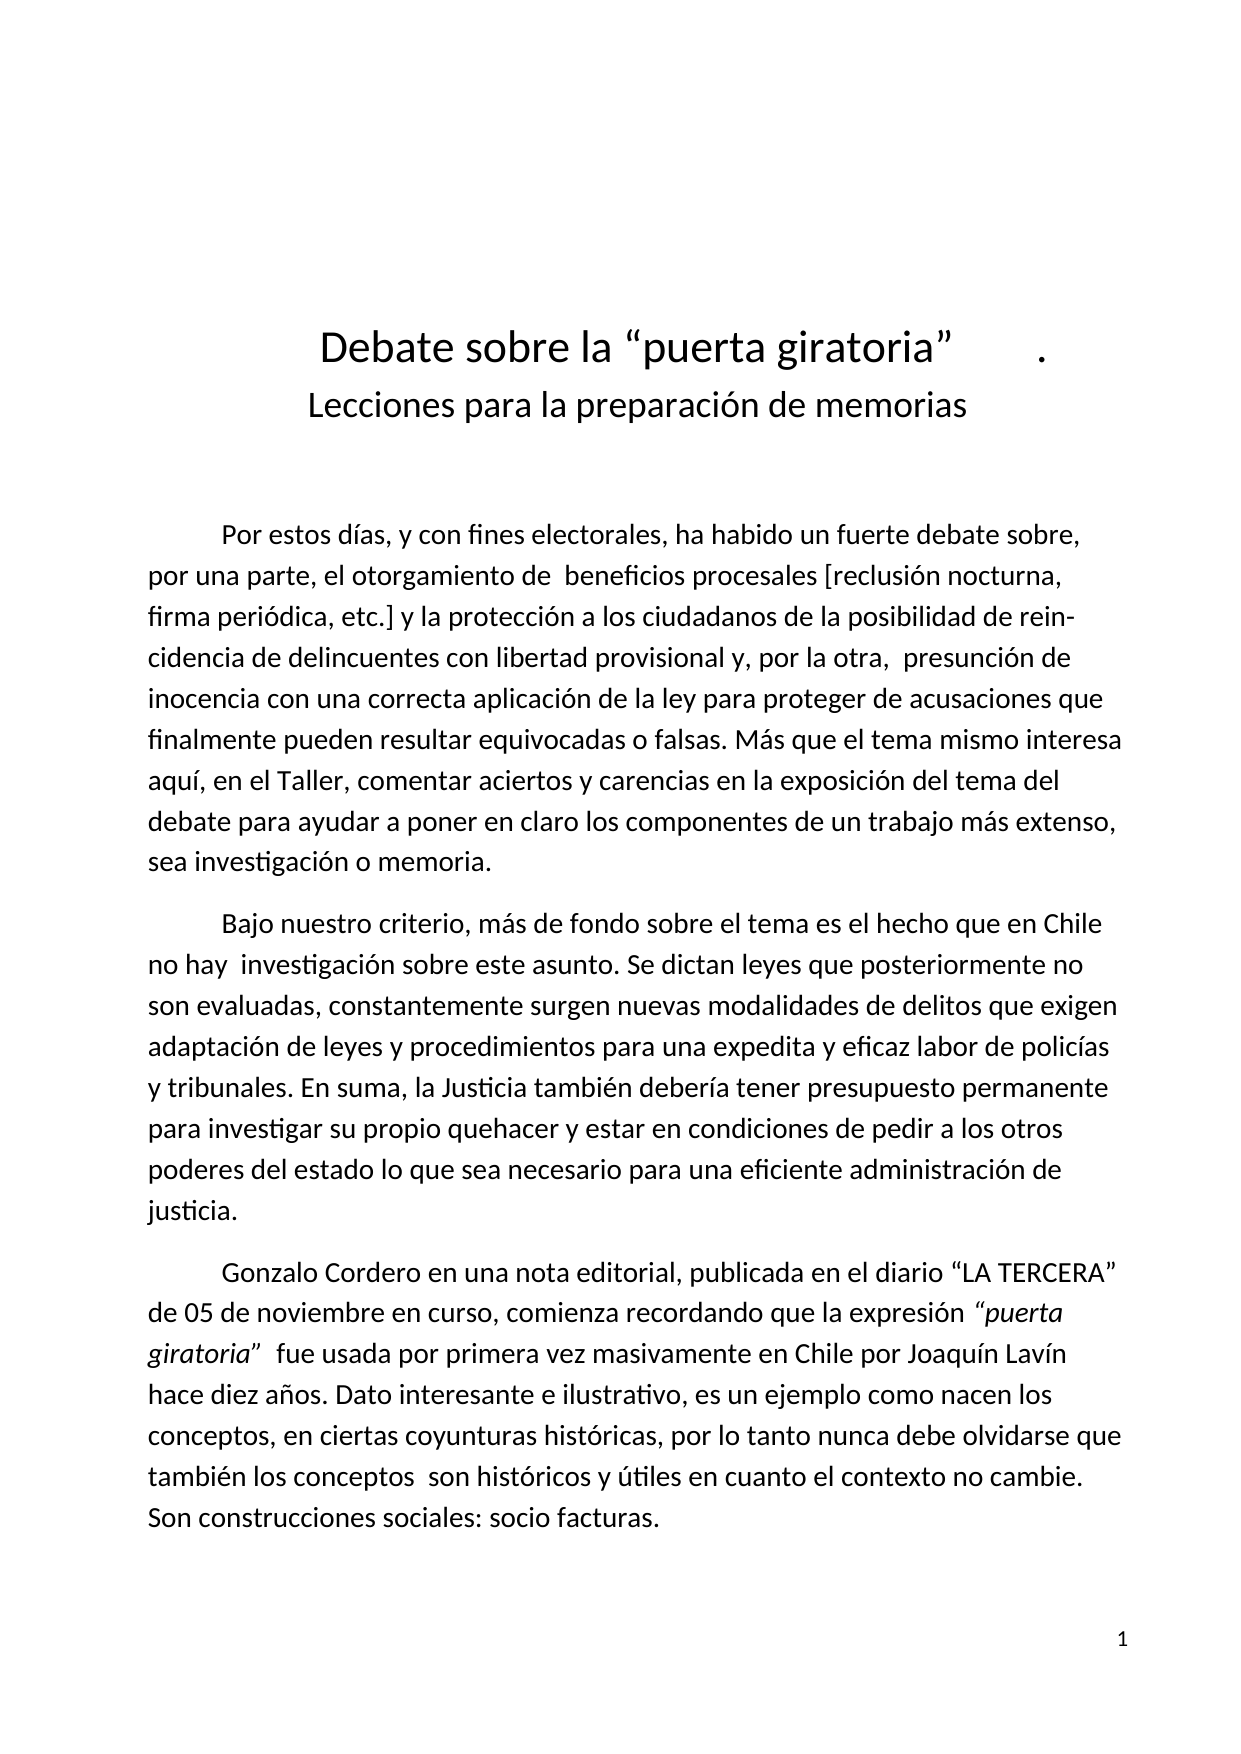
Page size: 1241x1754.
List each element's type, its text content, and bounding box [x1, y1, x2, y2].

text Gonzalo Cordero en una nota editorial, publicada en el diario “LA TERCERA” de 05 de noviembre en curso, comienza recordando que la expresión “puerta giratoria” fue usada por primera vez masivamente en Chile por Joaquín Lavín hace diez años. Dato interesante e ilustrativo, es un ejemplo como nacen los conceptos, en ciertas coyunturas históricas, por lo tanto nunca debe olvidarse que también los conceptos son históricos y útiles en cuanto el contexto no cambie. Son construcciones sociales: socio facturas. [148, 1254, 1128, 1535]
text Bajo nuestro criterio, más de fondo sobre el tema es el hecho que en Chile no hay investigación sobre este asunto. Se dictan leyes que posteriormente no son evaluadas, constantemente surgen nuevas modalidades de delitos que exigen adaptación de leyes y procedimientos para una expedita y eficaz labor de policías y tribunales. En suma, la Justicia también debería tener presupuesto permanente para investigar su propio quehacer y estar en condiciones de pedir a los otros poderes del estado lo que sea necesario para una eficiente administración de justicia. [148, 905, 1128, 1227]
text Debate sobre la “puerta giratoria” . Lecciones para la preparación de memorias [148, 318, 1128, 427]
text Por estos días, y con fines electorales, ha habido un fuerte debate sobre, por una parte, el otorgamiento de beneficios procesales [reclusión nocturna, firma periódica, etc.] y la protección a los ciudadanos de la posibilidad de rein-cidencia de delincuentes con libertad provisional y, por la otra, presunción de inocencia con una correcta aplicación de la ley para proteger de acusaciones que finalmente pueden resultar equivocadas o falsas. Más que el tema mismo interesa aquí, en el Taller, comentar aciertos y carencias en la exposición del tema del debate para ayudar a poner en claro los componentes de un trabajo más extenso, sea investigación o memoria. [148, 516, 1128, 879]
